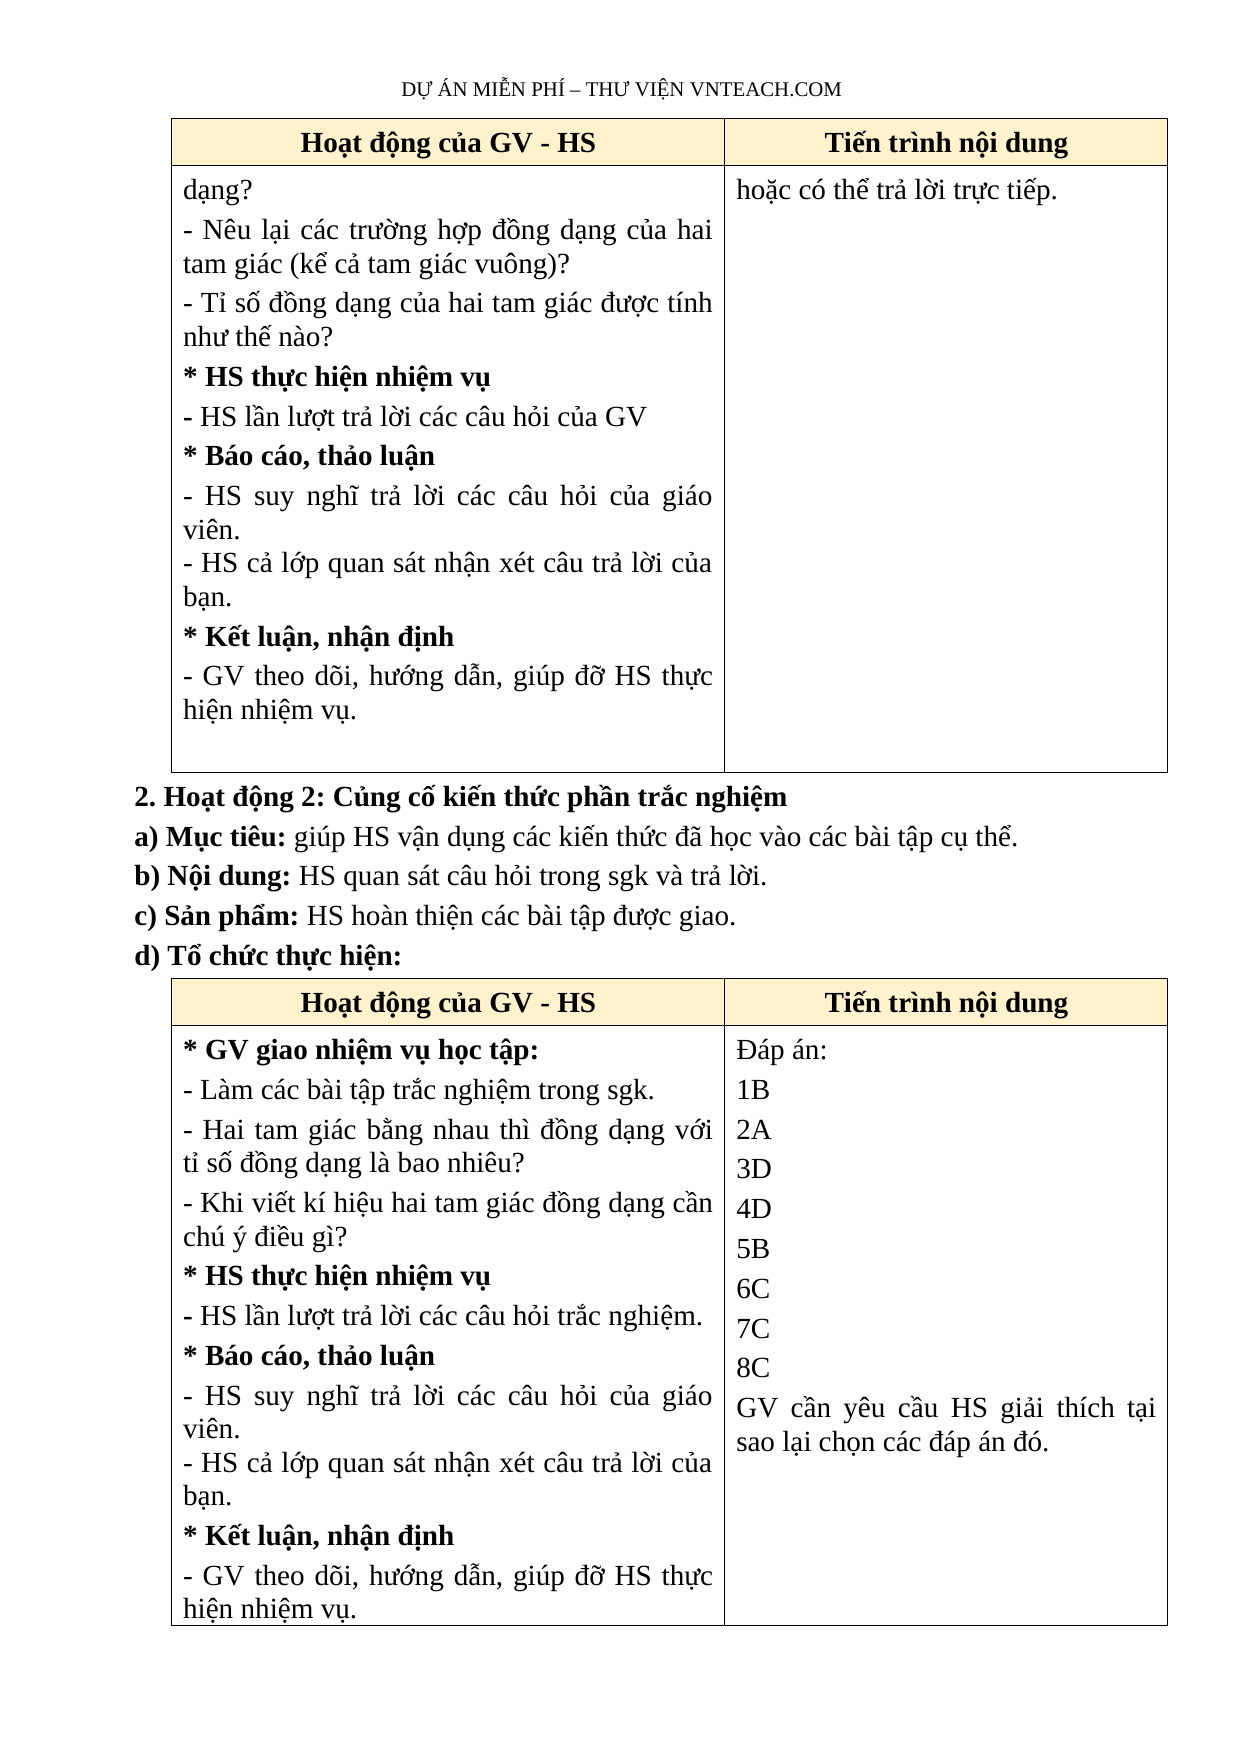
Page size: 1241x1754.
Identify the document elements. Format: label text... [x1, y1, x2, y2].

table_header Hoạt động của GV - HS [172, 119, 724, 165]
table_header Hoạt động của GV - HS [172, 979, 724, 1025]
text d) Tổ chức thực hiện: [134, 938, 1109, 972]
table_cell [172, 166, 724, 772]
text b) Nội dung: HS quan sát câu hỏi trong sgk và trả lời. [134, 858, 1109, 892]
text a) Mục tiêu: giúp HS vận dụng các kiến thức đã học vào các bài tập cụ thể. [134, 819, 1109, 852]
table_header Tiến trình nội dung [725, 119, 1167, 165]
text c) Sản phẩm: HS hoàn thiện các bài tập được giao. [134, 898, 1109, 932]
table_header Tiến trình nội dung [725, 979, 1167, 1025]
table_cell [725, 166, 1167, 772]
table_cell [172, 1026, 724, 1625]
text 2. Hoạt động 2: Củng cố kiến thức phần trắc nghiệm [134, 779, 1109, 812]
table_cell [725, 1026, 1167, 1625]
